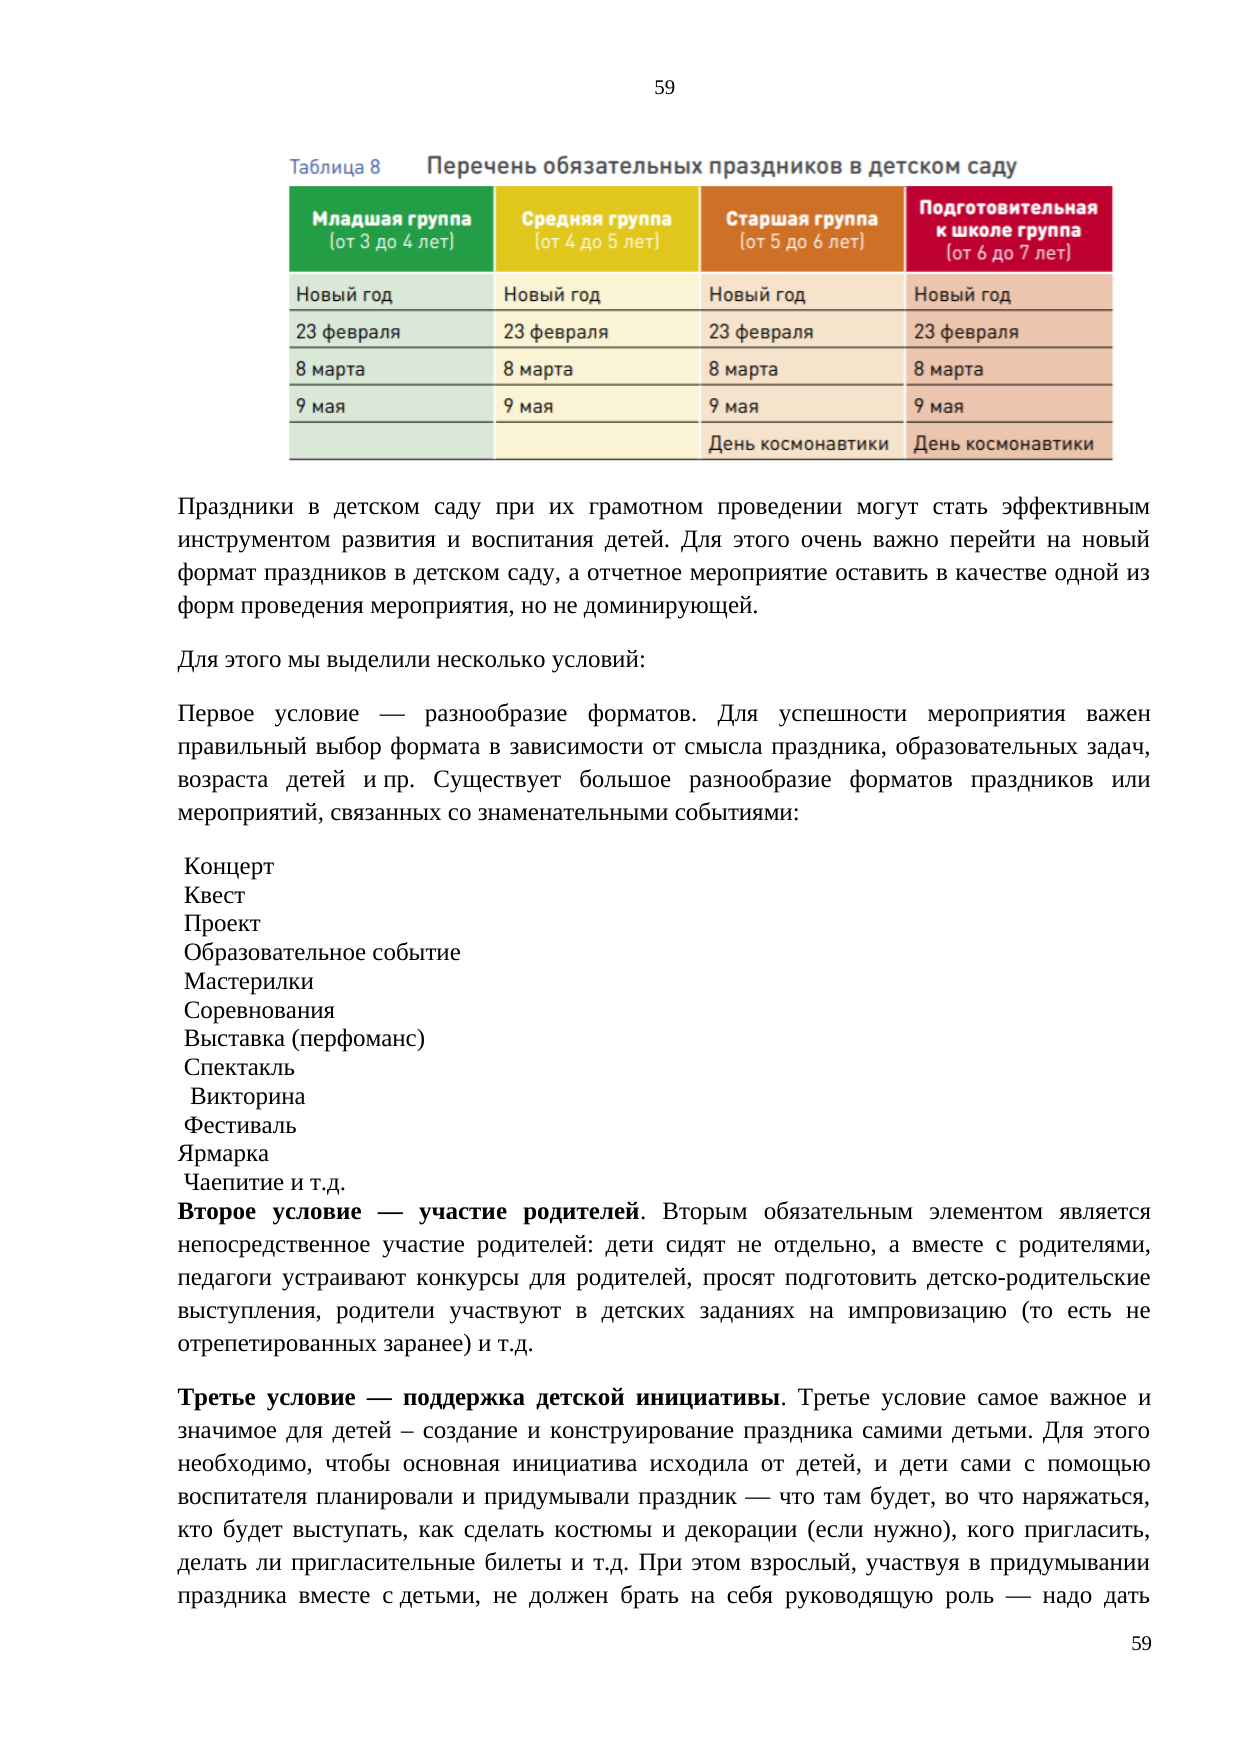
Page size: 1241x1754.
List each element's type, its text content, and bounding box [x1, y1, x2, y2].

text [177, 1382, 1152, 1609]
text Праздники в детском саду при их грамотном проведении могут стать эффективным инструментом развития и воспитания детей. Для этого очень важно перейти на новый формат праздников в детском саду, а отчетное мероприятие оставить в качестве одной из форм проведения мероприятия, но не доминирующей. [177, 491, 1152, 619]
text  Концерт [177, 851, 1152, 880]
text  Фестиваль [177, 1110, 1152, 1138]
picture [251, 123, 1157, 467]
text  Соревнования [177, 995, 1152, 1023]
text Второе условие — участие родителей. Вторым обязательным элементом является непосредственное участие родителей: дети сидят не отдельно, а вместе с родителями, педагоги устраивают конкурсы для родителей, просят подготовить детско-родительские выступления, родители участвуют в детских заданиях на импровизацию (то есть не отрепетированных заранее) и т.д. [177, 1196, 1152, 1357]
text Для этого мы выделили несколько условий: [177, 644, 1152, 673]
text  Чаепитие и т.д. [177, 1167, 1152, 1196]
text  Образовательное событие [177, 937, 1152, 966]
text  Спектакль [177, 1052, 1152, 1081]
text  Выставка (перфоманс) [177, 1023, 1152, 1052]
text  Квест [177, 880, 1152, 908]
text Ярмарка [177, 1138, 1152, 1167]
text  Проект [177, 908, 1152, 937]
text  Мастерилки [177, 966, 1152, 995]
text  Викторина [177, 1081, 1152, 1110]
text Первое условие — разнообразие форматов. Для успешности мероприятия важен правильный выбор формата в зависимости от смысла праздника, образовательных задач, возраста детей и пр. Существует большое разнообразие форматов праздников или мероприятий, связанных со знаменательными событиями: [177, 698, 1152, 826]
